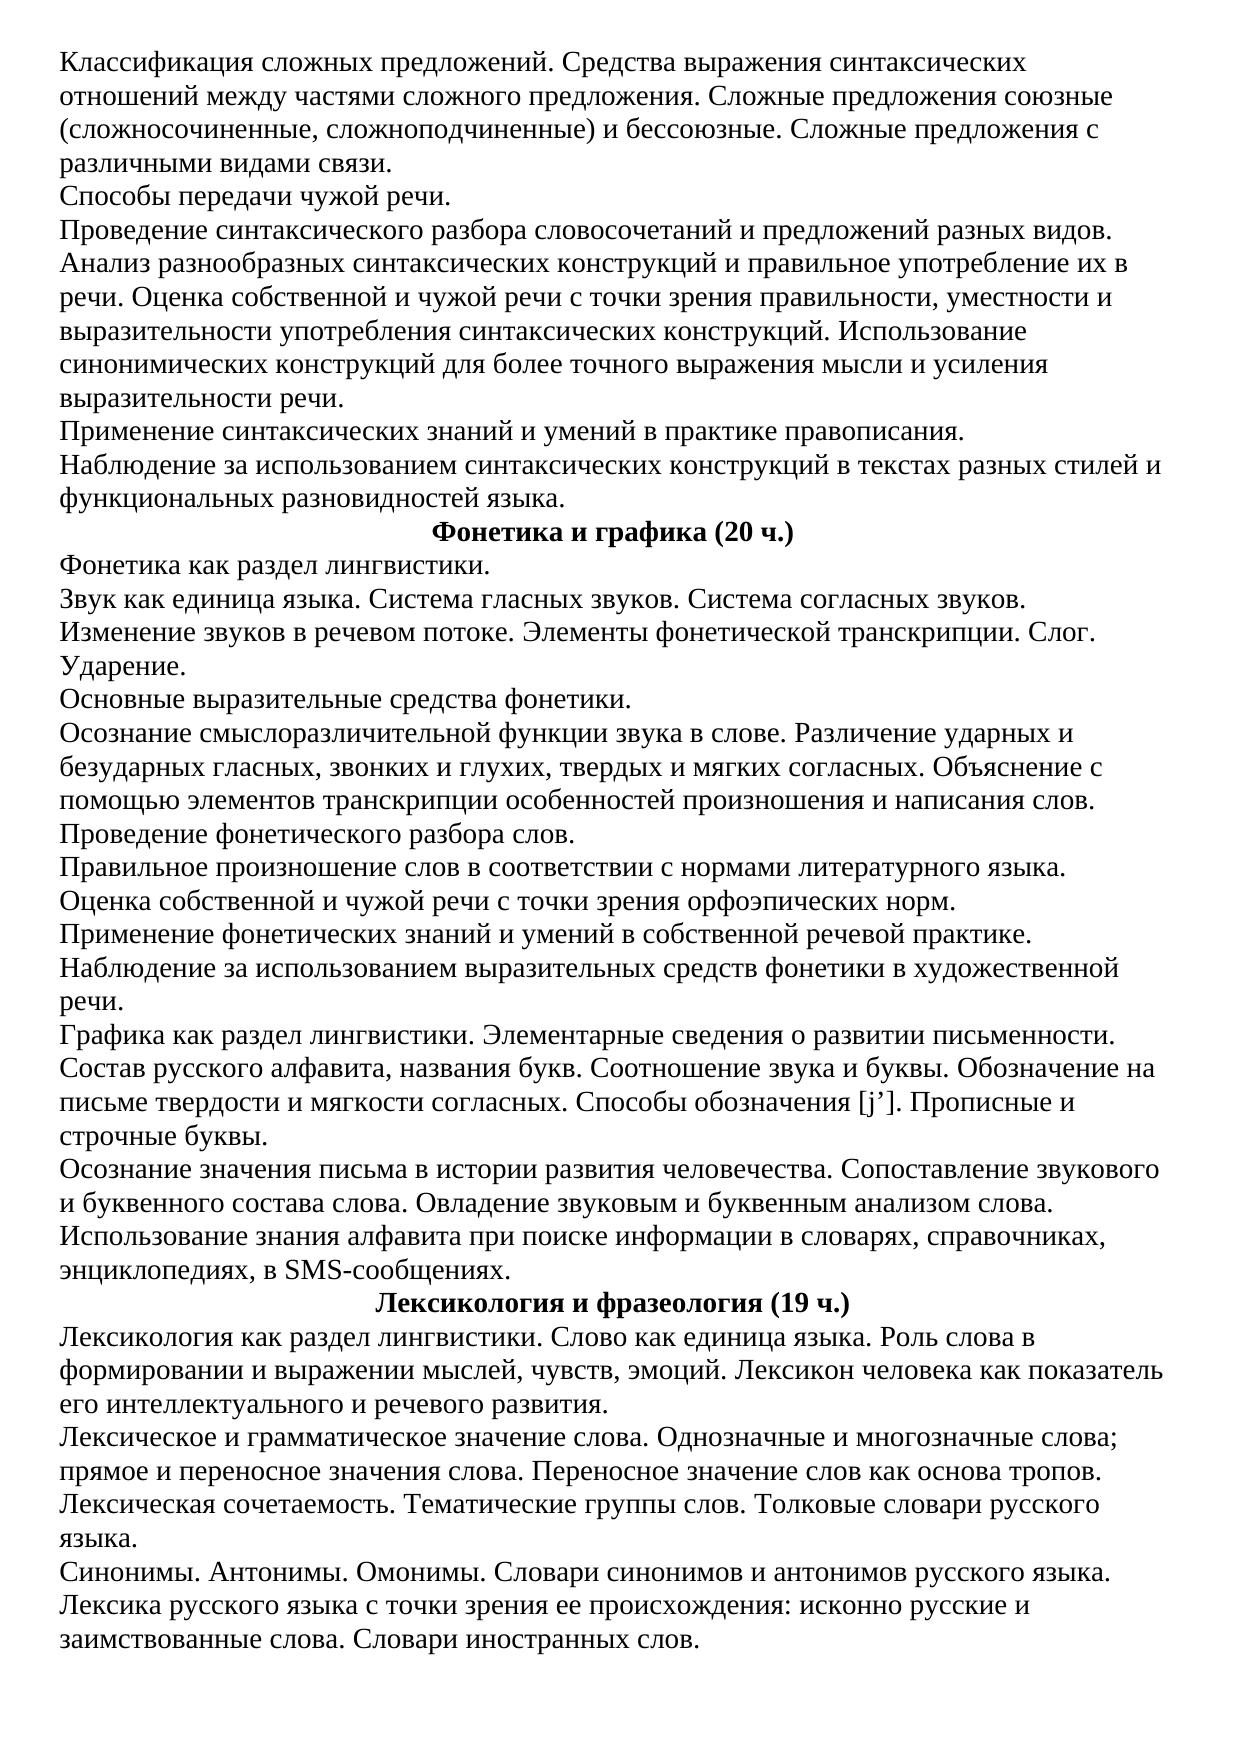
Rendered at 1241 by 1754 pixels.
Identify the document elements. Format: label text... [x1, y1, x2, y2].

text Осознание смыслоразличительной функции звука в слове. Различение ударных и безударных гласных, звонких и глухих, твердых и мягких согласных. Объяснение с помощью элементов транскрипции особенностей произношения и написания слов. Проведение фонетического разбора слов. [59, 715, 1166, 849]
text Звук как единица языка. Система гласных звуков. Система согласных звуков. Изменение звуков в речевом потоке. Элементы фонетической транскрипции. Слог. Ударение. [59, 581, 1166, 682]
text Фонетика и графика (20 ч.) [59, 514, 1166, 547]
text Синонимы. Антонимы. Омонимы. Словари синонимов и антонимов русского языка. [59, 1554, 1166, 1587]
text Графика как раздел лингвистики. Элементарные сведения о развитии письменности. Состав русского алфавита, названия букв. Соотношение звука и буквы. Обозначение на письме твердости и мягкости согласных. Способы обозначения [j’]. Прописные и строчные буквы. [59, 1017, 1166, 1151]
text Лексикология и фразеология (19 ч.) [59, 1285, 1166, 1319]
text Классификация сложных предложений. Средства выражения синтаксических отношений между частями сложного предложения. Сложные предложения союзные (сложносочиненные, сложноподчиненные) и бессоюзные. Сложные предложения с различными видами связи. [59, 44, 1166, 178]
text Проведение синтаксического разбора словосочетаний и предложений разных видов. Анализ разнообразных синтаксических конструкций и правильное употребление их в речи. Оценка собственной и чужой речи с точки зрения правильности, уместности и выразительности употребления синтаксических конструкций. Использование синонимических конструкций для более точного выражения мысли и усиления выразительности речи. [59, 212, 1166, 413]
text Наблюдение за использованием выразительных средств фонетики в художественной речи. [59, 950, 1166, 1017]
text Правильное произношение слов в соответствии с нормами литературного языка. Оценка собственной и чужой речи с точки зрения орфоэпических норм. [59, 849, 1166, 916]
text Основные выразительные средства фонетики. [59, 682, 1166, 715]
text Осознание значения письма в истории развития человечества. Сопоставление звукового и буквенного состава слова. Овладение звуковым и буквенным анализом слова. Использование знания алфавита при поиске информации в словарях, справочниках, энциклопедиях, в SMS-сообщениях. [59, 1151, 1166, 1285]
text Лексическое и грамматическое значение слова. Однозначные и многозначные слова; прямое и переносное значения слова. Переносное значение слов как основа тропов. Лексическая сочетаемость. Тематические группы слов. Толковые словари русского языка. [59, 1419, 1166, 1554]
text Применение синтаксических знаний и умений в практике правописания. [59, 413, 1166, 447]
text Применение фонетических знаний и умений в собственной речевой практике. [59, 916, 1166, 950]
text Способы передачи чужой речи. [59, 178, 1166, 212]
text Лексика русского языка с точки зрения ее происхождения: исконно русские и заимствованные слова. Словари иностранных слов. [59, 1587, 1166, 1654]
text Наблюдение за использованием синтаксических конструкций в текстах разных стилей и функциональных разновидностей языка. [59, 447, 1166, 514]
text Фонетика как раздел лингвистики. [59, 547, 1166, 581]
text Лексикология как раздел лингвистики. Слово как единица языка. Роль слова в формировании и выражении мыслей, чувств, эмоций. Лексикон человека как показатель его интеллектуального и речевого развития. [59, 1319, 1166, 1419]
